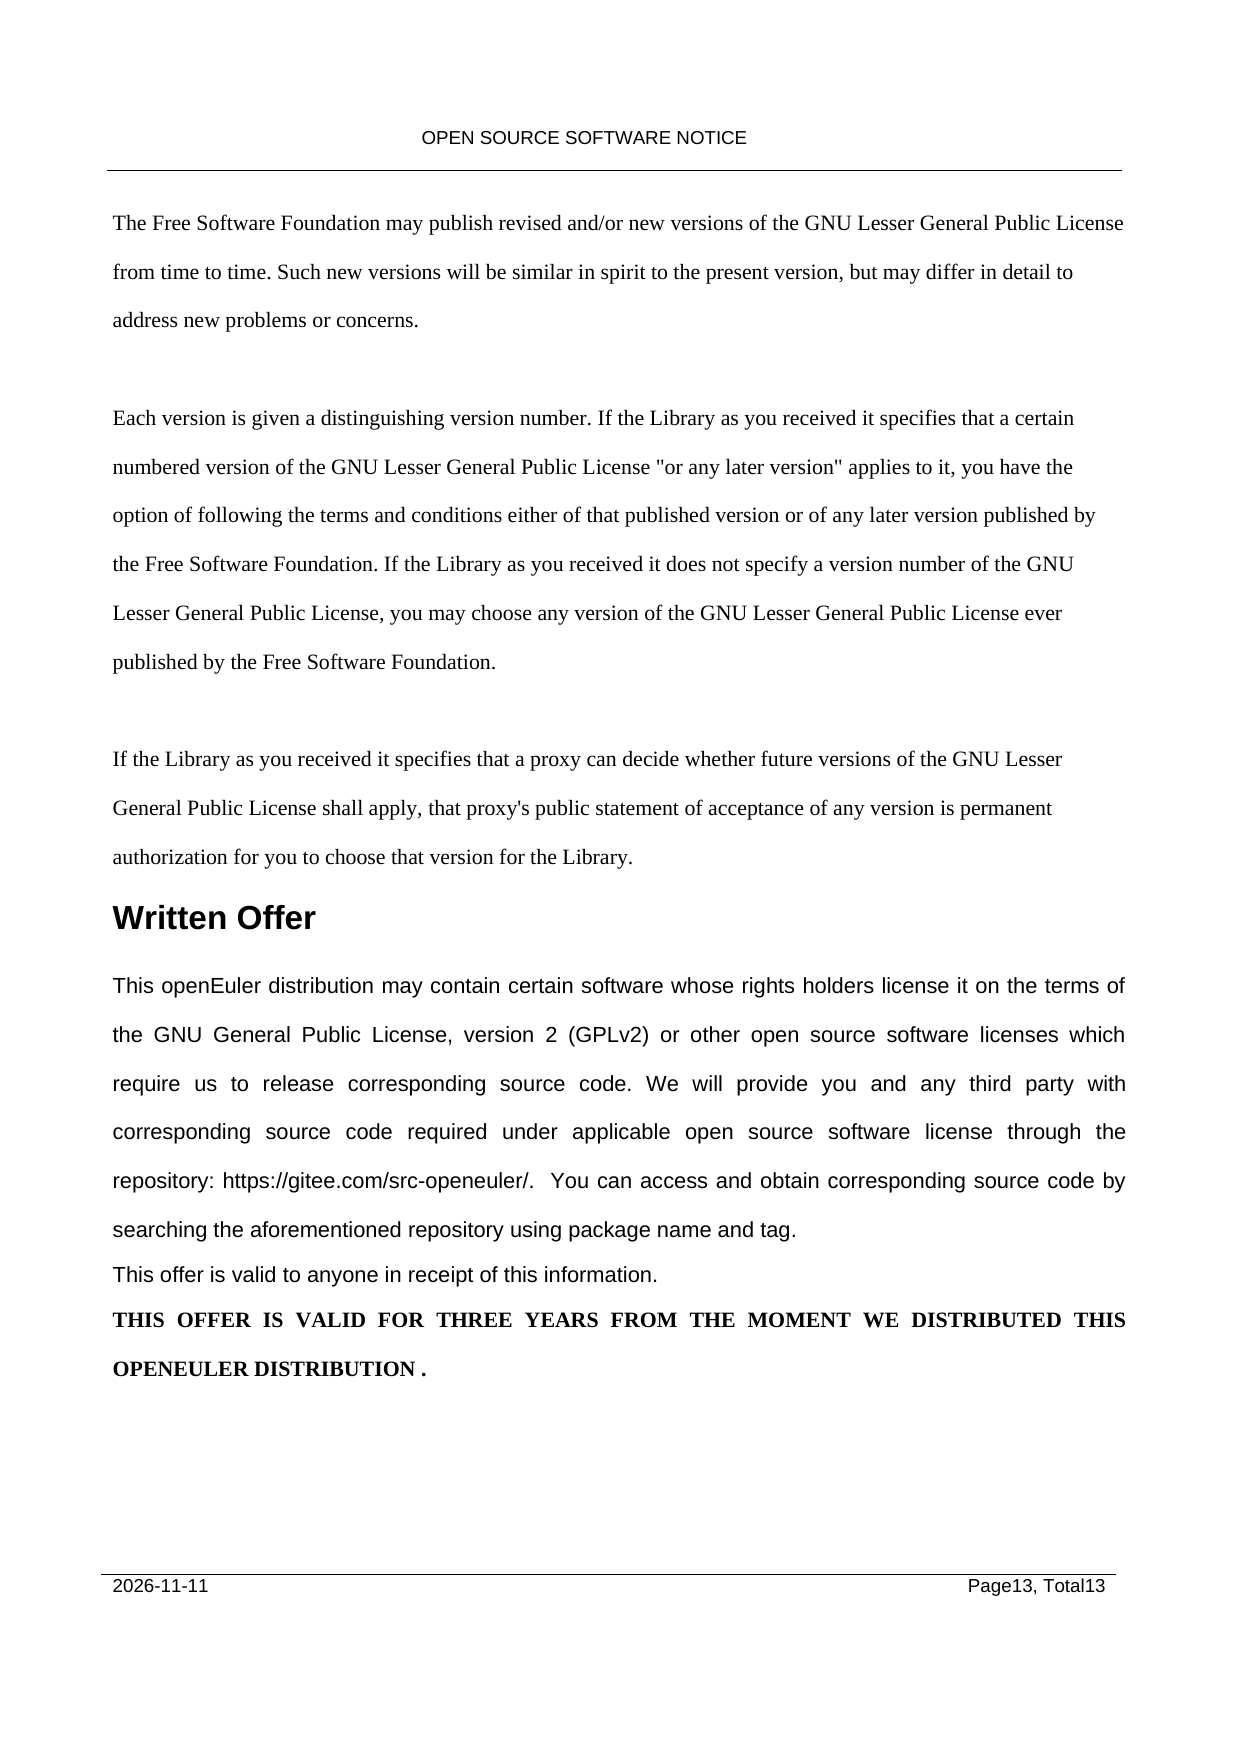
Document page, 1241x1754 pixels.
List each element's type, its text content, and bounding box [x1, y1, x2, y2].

text This openEuler distribution may contain certain software whose rights holders license it on the terms of the GNU General Public License, version 2 (GPLv2) or other open source software licenses which require us to release corresponding source code. We will provide you and any third party with corresponding source code required under applicable open source software license through the repository: https://gitee.com/src-openeuler/. You can access and obtain corresponding source code by searching the aforementioned repository using package name and tag. [112, 969, 1128, 1246]
text THIS OFFER IS VALID FOR THREE YEARS FROM THE MOMENT WE DISTRIBUTED THIS OPENEULER DISTRIBUTION . [112, 1303, 1128, 1384]
text Written Offer [112, 885, 1128, 950]
text This offer is valid to anyone in receipt of this information. [112, 1258, 1128, 1291]
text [112, 206, 1128, 873]
